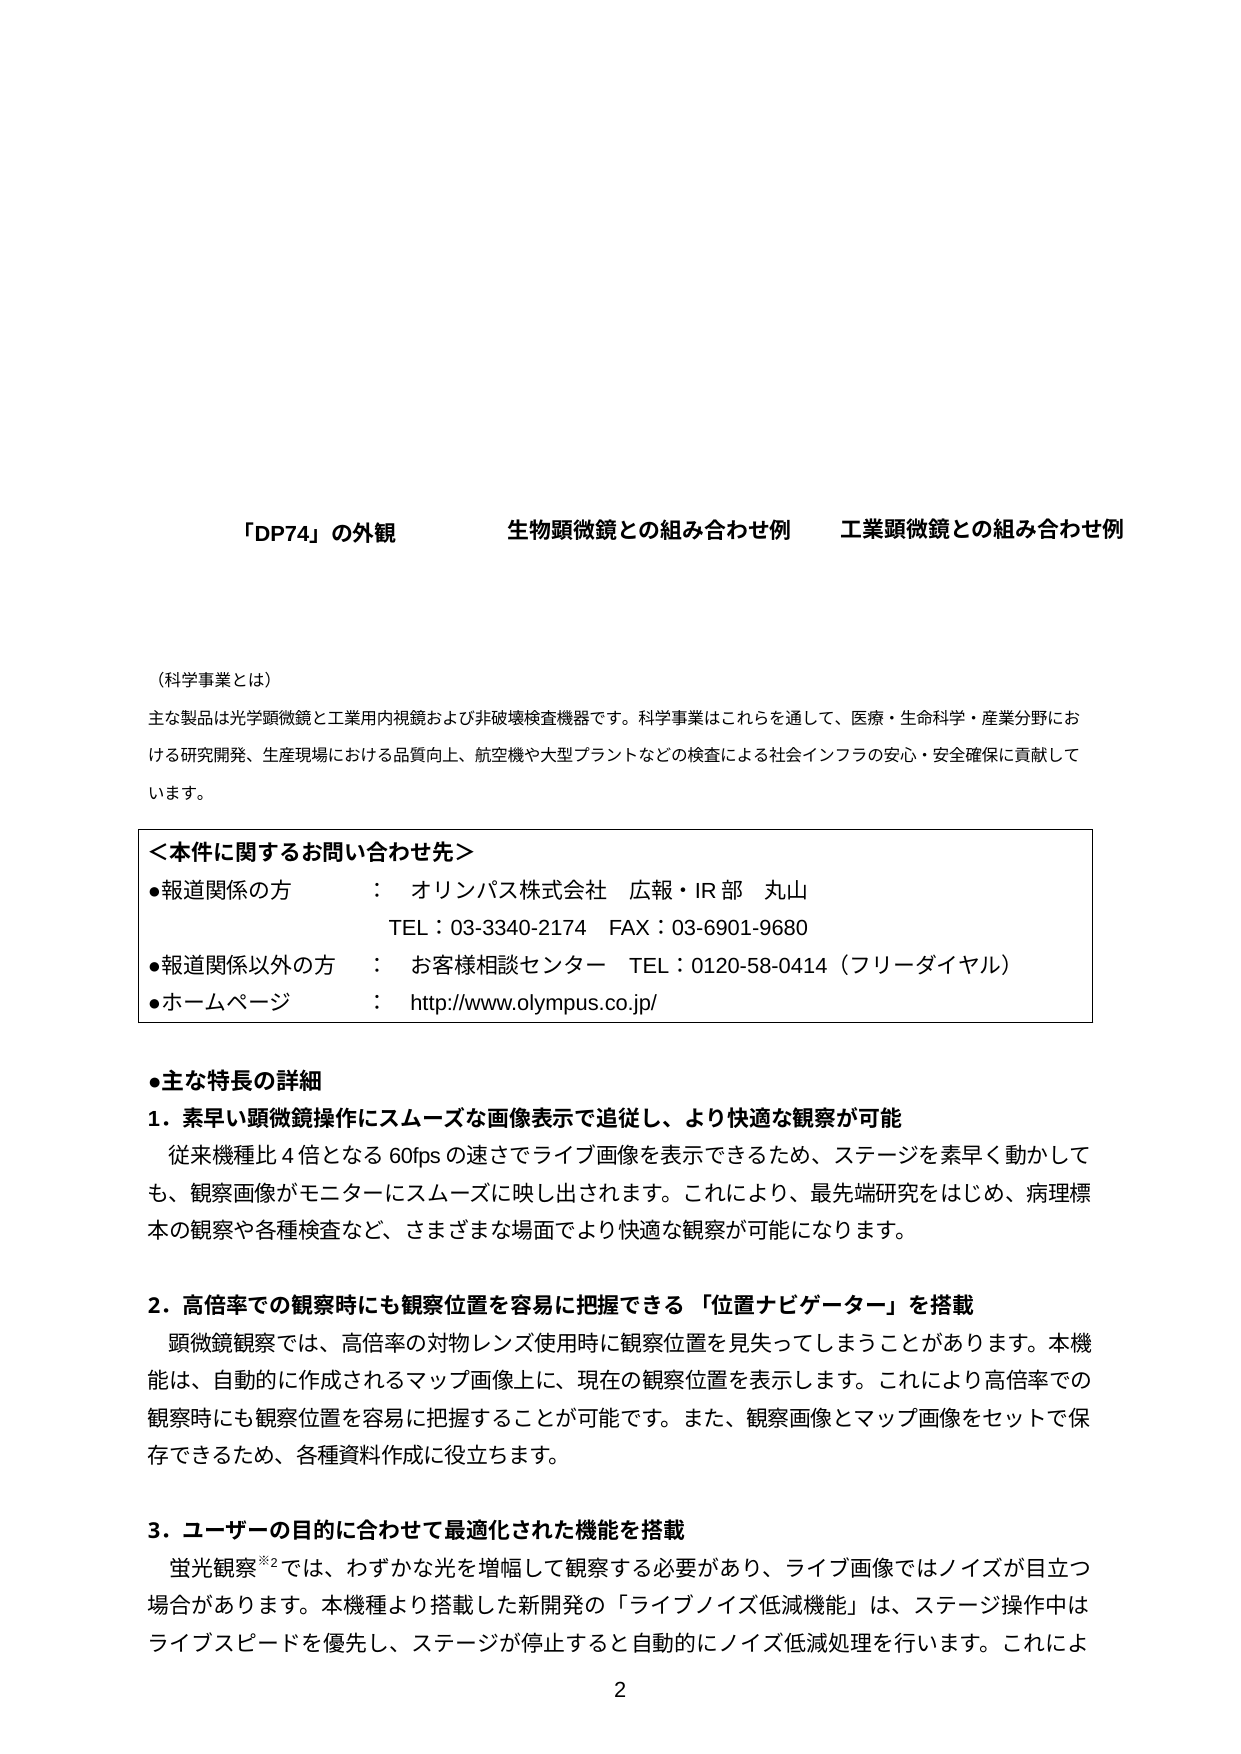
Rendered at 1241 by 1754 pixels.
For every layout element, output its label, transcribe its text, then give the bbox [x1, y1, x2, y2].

text ●報道関係の方 ： オリンパス株式会社 広報・IR部 丸山 [148, 870, 1092, 907]
text ●ホームページ ： http://www.olympus.co.jp/ [139, 979, 1092, 1022]
text ●報道関係以外の方 ： お客様相談センター TEL：0120-58-0414（フリーダイヤル） [148, 945, 1092, 979]
text 1．素早い顕微鏡操作にスムーズな画像表示で追従し、より快適な観察が可能 [148, 1098, 1092, 1136]
text 2．高倍率での観察時にも観察位置を容易に把握できる 「位置ナビゲーター」を搭載 [148, 1286, 1092, 1323]
text 顕微鏡観察では、高倍率の対物レンズ使用時に観察位置を見失ってしまうことがあります。本機能は、自動的に作成されるマップ画像上に、現在の観察位置を表示します。これにより高倍率での観察時にも観察位置を容易に把握することが可能です。また、観察画像とマップ画像をセットで保存できるため、各種資料作成に役立ちます。 [148, 1323, 1092, 1473]
text ＜本件に関するお問い合わせ先＞ [139, 830, 1092, 870]
text （科学事業とは） [148, 661, 1092, 698]
text TEL：03-3340-2174 FAX：03-6901-9680 [148, 907, 1092, 945]
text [148, 1548, 1092, 1661]
text 従来機種比4倍となる60fpsの速さでライブ画像を表示できるため、ステージを素早く動かしても、観察画像がモニターにスムーズに映し出されます。これにより、最先端研究をはじめ、病理標本の観察や各種検査など、さまざまな場面でより快適な観察が可能になります。 [148, 1136, 1092, 1248]
text ●主な特長の詳細 [148, 1061, 1092, 1098]
text 主な製品は光学顕微鏡と工業用内視鏡および非破壊検査機器です。科学事業はこれらを通して、医療・生命科学・産業分野における研究開発、生産現場における品質向上、航空機や大型プラントなどの検査による社会インフラの安心・安全確保に貢献しています。 [148, 698, 1092, 811]
text 3．ユーザーの目的に合わせて最適化された機能を搭載 [148, 1511, 1092, 1548]
